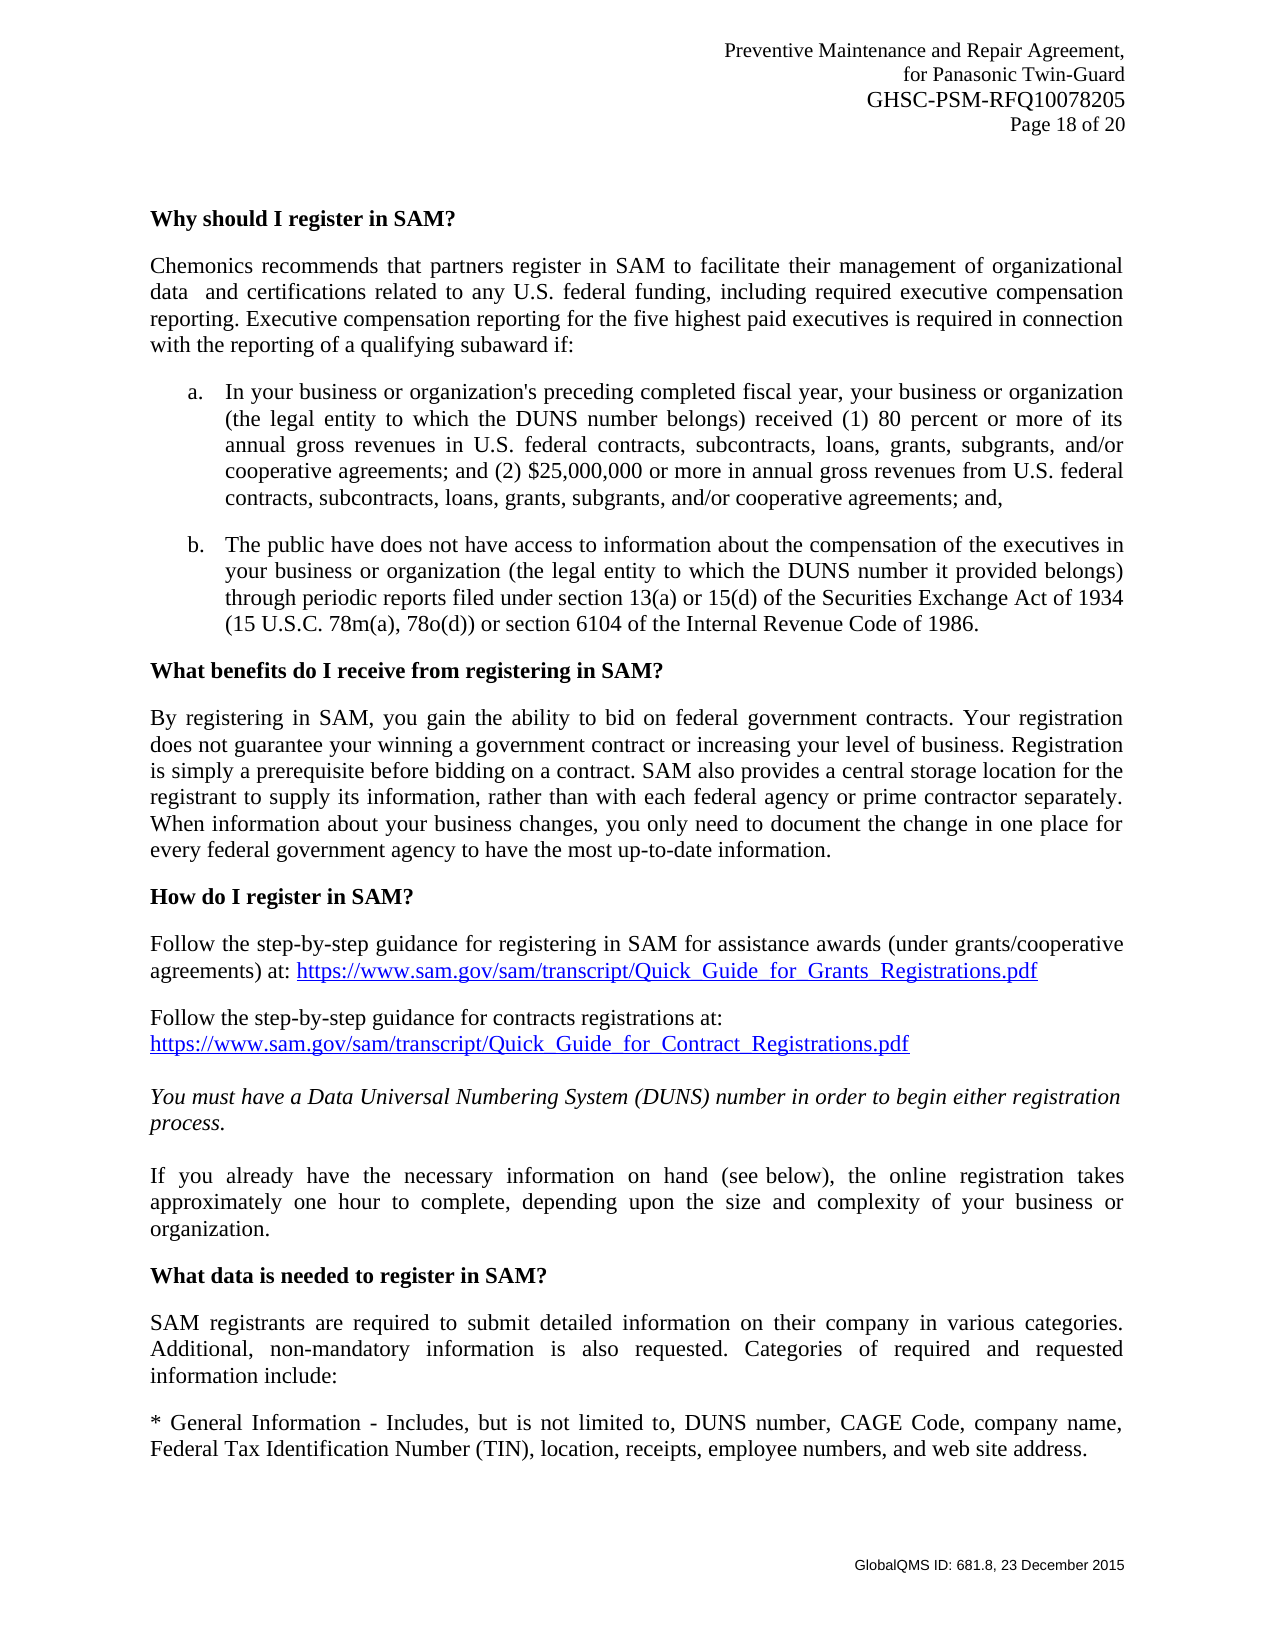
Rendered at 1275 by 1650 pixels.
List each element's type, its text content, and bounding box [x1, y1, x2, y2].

list The public have does not have access to information about the compensation of the executives in your business or organization (the legal entity to which the DUNS number it provided belongs) through periodic reports filed under section 13(a) or 15(d) of the Securities Exchange Act of 1934 (15 U.S.C. 78m(a), 78o(d)) or section 6104 of the Internal Revenue Code of 1986. [187, 531, 1125, 636]
text How do I register in SAM? [150, 883, 1125, 909]
text Follow the step-by-step guidance for contracts registrations at: [150, 1004, 1125, 1030]
text Follow the step-by-step guidance for registering in SAM for assistance awards (under grants/cooperative agreements) at: https://www.sam.gov/sam/transcript/Quick_Guide_for_Grants_Registrations.pdf [150, 930, 1125, 983]
list In your business or organization's preceding completed fiscal year, your business or organization (the legal entity to which the DUNS number belongs) received (1) 80 percent or more of its annual gross revenues in U.S. federal contracts, subcontracts, loans, grants, subgrants, and/or cooperative agreements; and (2) $25,000,000 or more in annual gross revenues from U.S. federal contracts, subcontracts, loans, grants, subgrants, and/or cooperative agreements; and, [187, 378, 1125, 510]
text You must have a Data Universal Numbering System (DUNS) number in order to begin either registration process. If you already have the necessary information on hand (see below), the online registration takes approximately one hour to complete, depending upon the size and complexity of your business or organization. [150, 1057, 1125, 1241]
text Chemonics recommends that partners register in SAM to facilitate their management of organizational data and certifications related to any U.S. federal funding, including required executive compensation reporting. Executive compensation reporting for the five highest paid executives is required in connection with the reporting of a qualifying subaward if: [150, 252, 1125, 357]
text What data is needed to register in SAM? [150, 1262, 1125, 1288]
text https://www.sam.gov/sam/transcript/Quick_Guide_for_Contract_Registrations.pdf [150, 1030, 1125, 1057]
text * General Information - Includes, but is not limited to, DUNS number, CAGE Code, company name, Federal Tax Identification Number (TIN), location, receipts, employee numbers, and web site address. [150, 1409, 1125, 1462]
text By registering in SAM, you gain the ability to bid on federal government contracts. Your registration does not guarantee your winning a government contract or increasing your level of business. Registration is simply a prerequisite before bidding on a contract. SAM also provides a central storage location for the registrant to supply its information, rather than with each federal agency or prime contractor separately. When information about your business changes, you only need to document the change in one place for every federal government agency to have the most up-to-date information. [150, 704, 1125, 862]
text What benefits do I receive from registering in SAM? [150, 657, 1125, 683]
text Why should I register in SAM? [150, 205, 1125, 231]
text SAM registrants are required to submit detailed information on their company in various categories. Additional, non-mandatory information is also requested. Categories of required and requested information include: [150, 1309, 1125, 1388]
